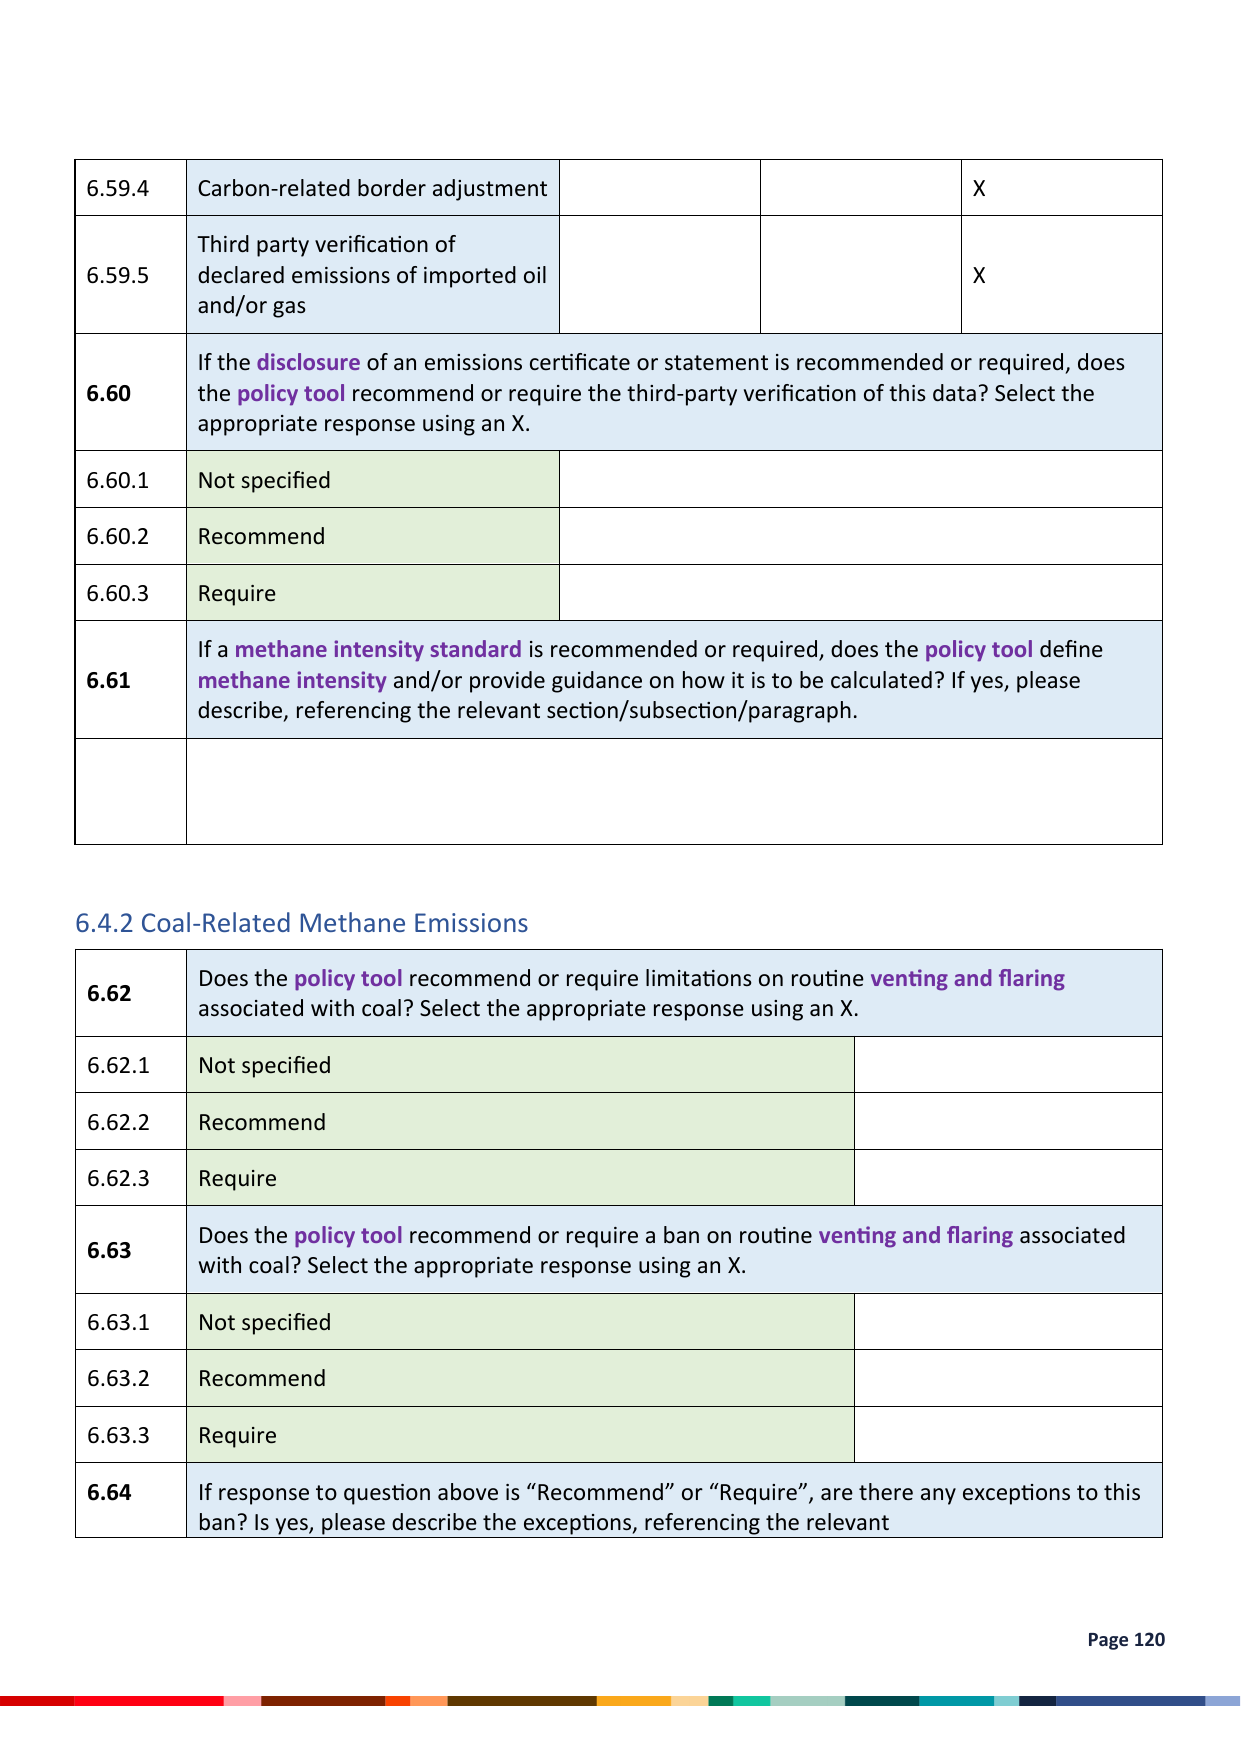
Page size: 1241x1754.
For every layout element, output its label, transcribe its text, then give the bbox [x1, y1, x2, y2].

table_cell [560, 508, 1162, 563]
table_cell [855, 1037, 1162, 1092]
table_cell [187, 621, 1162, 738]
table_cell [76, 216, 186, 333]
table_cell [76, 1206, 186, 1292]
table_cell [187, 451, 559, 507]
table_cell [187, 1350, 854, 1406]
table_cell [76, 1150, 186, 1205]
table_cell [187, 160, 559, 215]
picture [0, 1696, 1241, 1706]
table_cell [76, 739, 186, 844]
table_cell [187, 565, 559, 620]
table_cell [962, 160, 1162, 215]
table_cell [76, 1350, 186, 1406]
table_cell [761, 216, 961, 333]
subtitle 6.4.2 Coal-Related Methane Emissions [75, 904, 1165, 940]
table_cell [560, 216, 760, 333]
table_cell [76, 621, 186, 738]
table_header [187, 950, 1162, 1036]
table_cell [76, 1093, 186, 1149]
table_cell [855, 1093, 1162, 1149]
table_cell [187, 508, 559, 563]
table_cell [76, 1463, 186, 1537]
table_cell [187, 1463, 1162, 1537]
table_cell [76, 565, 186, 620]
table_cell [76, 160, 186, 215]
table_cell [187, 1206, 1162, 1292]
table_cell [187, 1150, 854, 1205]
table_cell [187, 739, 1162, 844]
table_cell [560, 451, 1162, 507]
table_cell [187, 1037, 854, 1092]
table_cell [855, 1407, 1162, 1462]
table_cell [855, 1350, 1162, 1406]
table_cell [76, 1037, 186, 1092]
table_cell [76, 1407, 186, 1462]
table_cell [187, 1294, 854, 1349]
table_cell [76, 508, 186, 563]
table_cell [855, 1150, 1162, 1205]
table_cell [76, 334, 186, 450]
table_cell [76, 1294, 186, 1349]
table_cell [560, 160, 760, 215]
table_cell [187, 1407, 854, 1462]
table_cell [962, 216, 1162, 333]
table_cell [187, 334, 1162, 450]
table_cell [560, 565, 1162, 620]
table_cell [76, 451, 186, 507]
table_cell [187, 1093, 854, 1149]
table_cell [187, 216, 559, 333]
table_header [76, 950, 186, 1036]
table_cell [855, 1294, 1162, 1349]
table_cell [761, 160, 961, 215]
